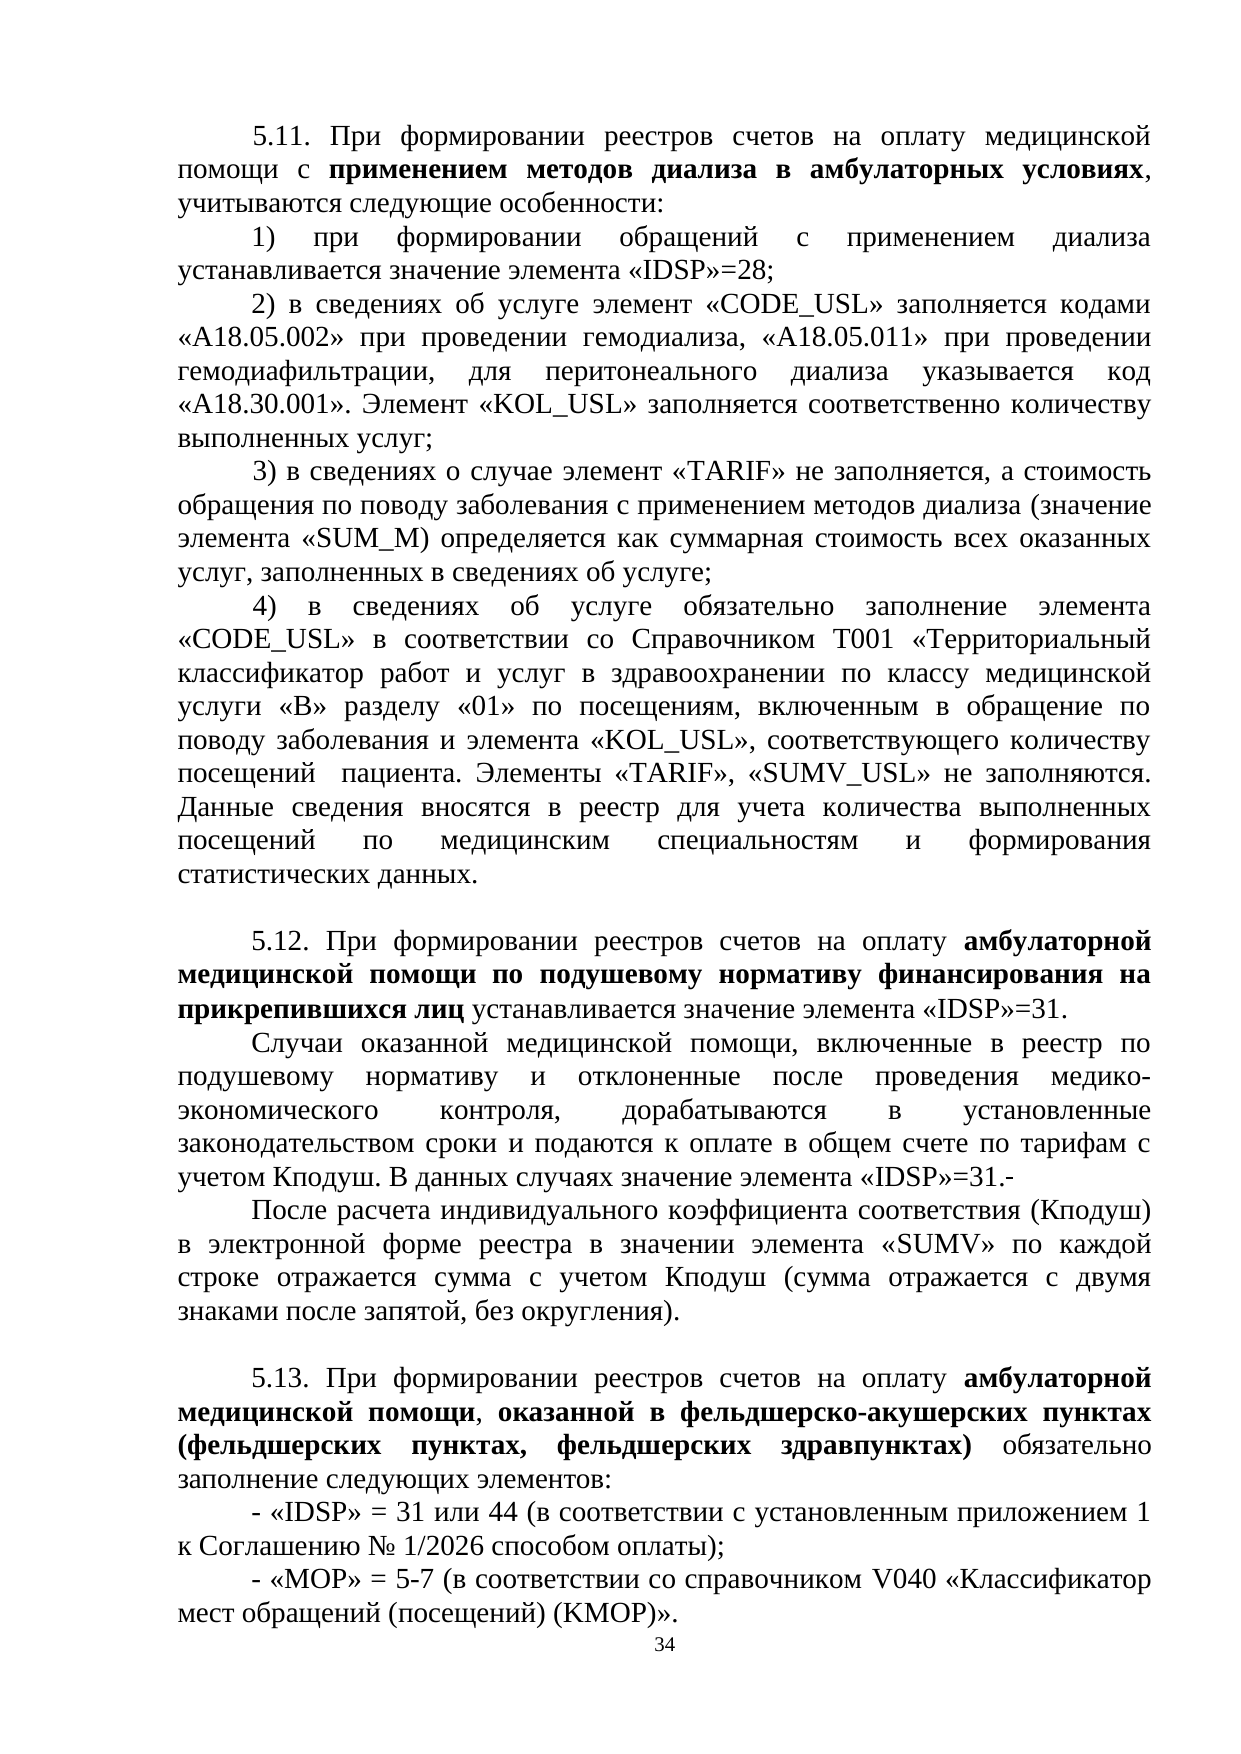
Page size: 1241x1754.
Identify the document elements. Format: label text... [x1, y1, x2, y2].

text 5.11. При формировании реестров счетов на оплату медицинской помощи с применением методов диализа в амбулаторных условиях, учитываются следующие особенности: [177, 118, 1152, 219]
text 5.13. При формировании реестров счетов на оплату амбулаторной медицинской помощи, оказанной в фельдшерско-акушерских пунктах (фельдшерских пунктах, фельдшерских здравпунктах) обязательно заполнение следующих элементов: [177, 1360, 1152, 1494]
text 1) при формировании обращений с применением диализа устанавливается значение элемента «IDSP»=28; [177, 219, 1152, 286]
text - «IDSP» = 31 или 44 (в соответствии с установленным приложением 1 к Соглашению № 1/2026 способом оплаты); [177, 1494, 1152, 1561]
text 4) в сведениях об услуге обязательно заполнение элемента «CODE_USL» в соответствии со Справочником T001 «Территориальный классификатор работ и услуг в здравоохранении по классу медицинской услуги «В» разделу «01» по посещениям, включенным в обращение по поводу заболевания и элемента «KOL_USL», соответствующего количеству посещений пациента. Элементы «TARIF», «SUMV_USL» не заполняются. Данные сведения вносятся в реестр для учета количества выполненных посещений по медицинским специальностям и формирования статистических данных. [177, 588, 1152, 889]
text 5.12. При формировании реестров счетов на оплату амбулаторной медицинской помощи по подушевому нормативу финансирования на прикрепившихся лиц устанавливается значение элемента «IDSP»=31. [177, 923, 1152, 1025]
text После расчета индивидуального коэффициента соответствия (Кподуш) в электронной форме реестра в значении элемента «SUMV» по каждой строке отражается сумма с учетом Кподуш (сумма отражается с двумя знаками после запятой, без округления). [177, 1192, 1152, 1327]
text Случаи оказанной медицинской помощи, включенные в реестр по подушевому нормативу и отклоненные после проведения медико-экономического контроля, дорабатываются в установленные законодательством сроки и подаются к оплате в общем счете по тарифам с учетом Кподуш. В данных случаях значение элемента «IDSP»=31. [177, 1025, 1152, 1192]
text 2) в сведениях об услуге элемент «CODE_USL» заполняется кодами «A18.05.002» при проведении гемодиализа, «А18.05.011» при проведении гемодиафильтрации, для перитонеального диализа указывается код «А18.30.001». Элемент «KOL_USL» заполняется соответственно количеству выполненных услуг; [177, 286, 1152, 453]
text 3) в сведениях о случае элемент «TARIF» не заполняется, а стоимость обращения по поводу заболевания с применением методов диализа (значение элемента «SUM_M) определяется как суммарная стоимость всех оказанных услуг, заполненных в сведениях об услуге; [177, 453, 1152, 588]
text - «MOP» = 5-7 (в соответствии со справочником V040 «Классификатор мест обращений (посещений) (KMOP)». [177, 1561, 1152, 1628]
